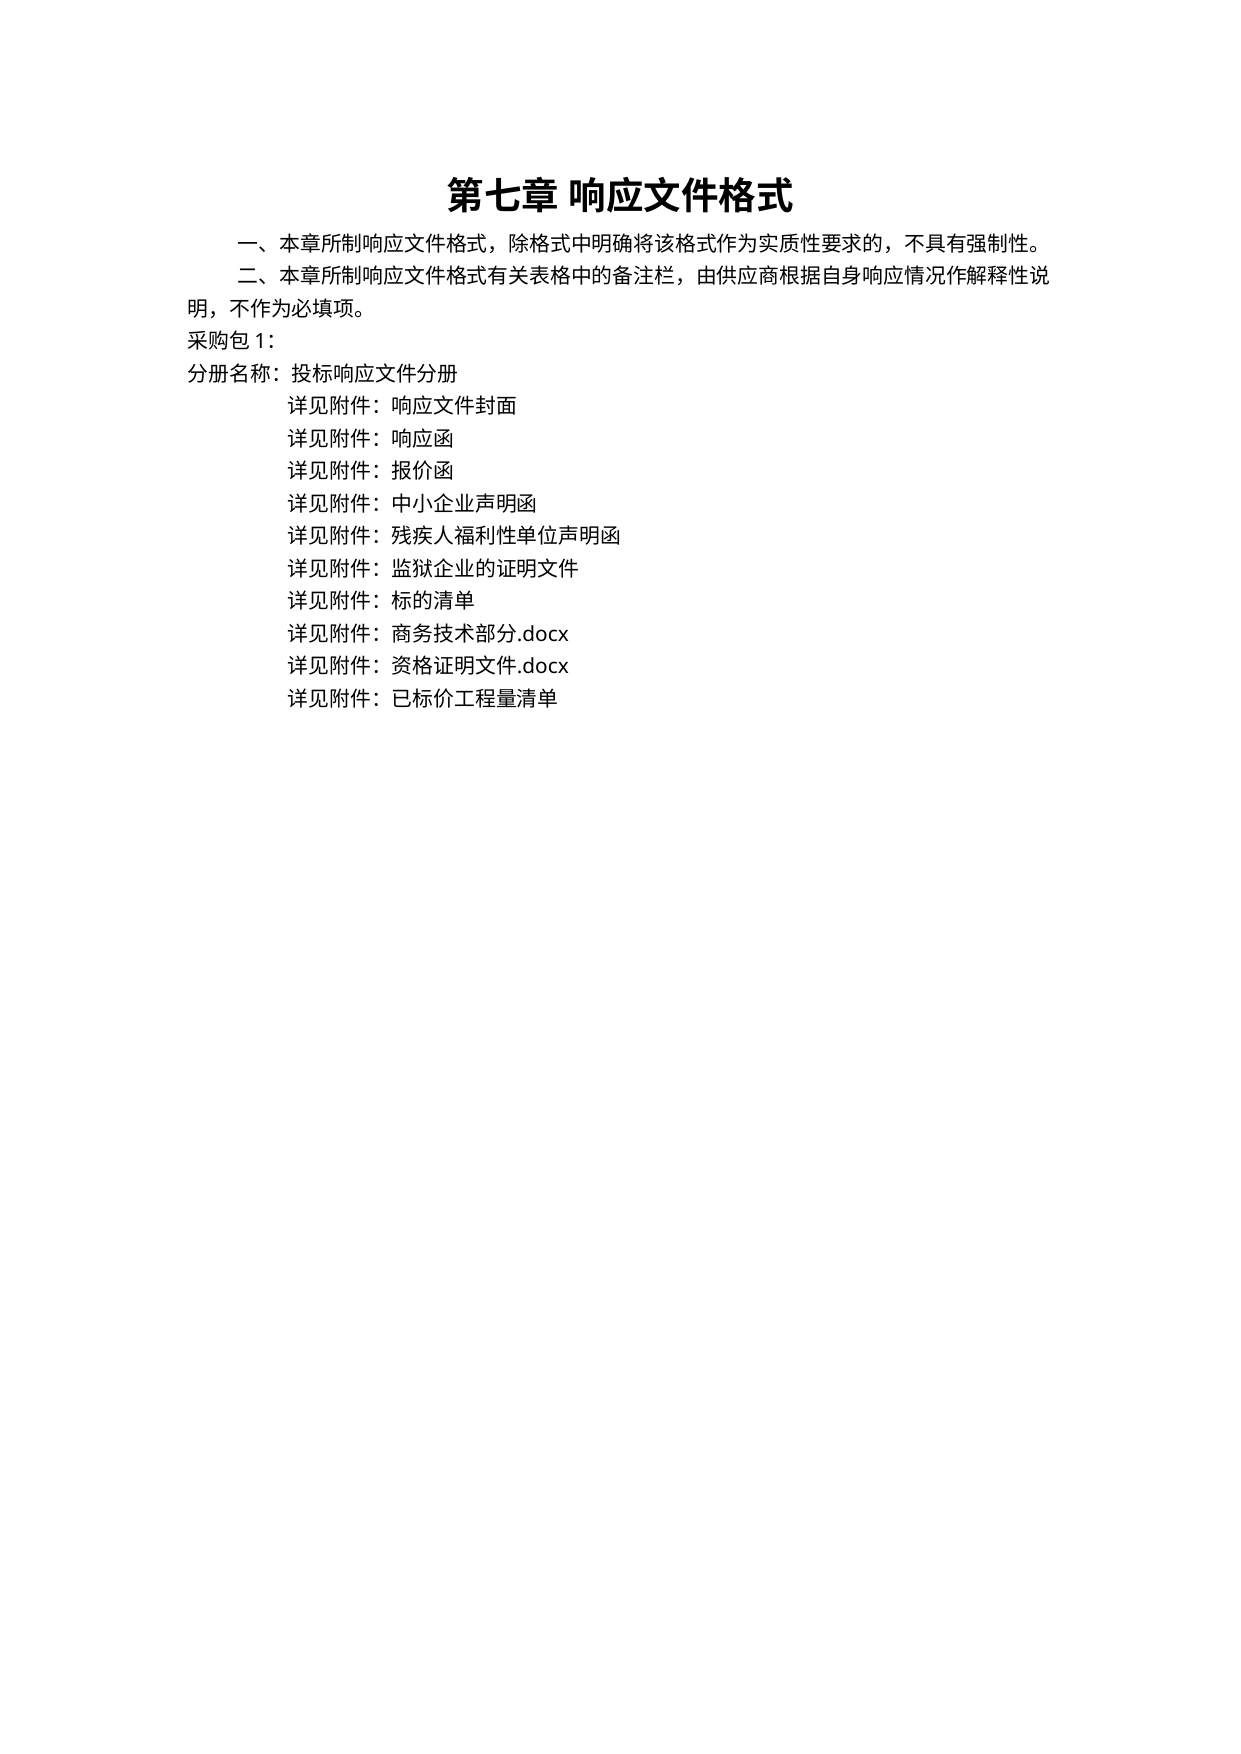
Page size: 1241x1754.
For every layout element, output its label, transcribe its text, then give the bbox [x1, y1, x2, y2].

text 详见附件：残疾人福利性单位声明函 [187, 519, 1053, 552]
text 详见附件：中小企业声明函 [187, 487, 1053, 519]
text 分册名称：投标响应文件分册 [187, 357, 1053, 389]
text 详见附件：监狱企业的证明文件 [187, 552, 1053, 584]
text 第七章 响应文件格式 [187, 162, 1053, 227]
text 详见附件：报价函 [187, 454, 1053, 487]
text 详见附件：已标价工程量清单 [187, 682, 1053, 714]
text 详见附件：资格证明文件.docx [187, 649, 1053, 682]
text 详见附件：响应文件封面 [187, 389, 1053, 422]
text 一、本章所制响应文件格式，除格式中明确将该格式作为实质性要求的，不具有强制性。 [187, 227, 1053, 259]
text 详见附件：响应函 [187, 422, 1053, 454]
text 二、本章所制响应文件格式有关表格中的备注栏，由供应商根据自身响应情况作解释性说明，不作为必填项。 [187, 259, 1053, 324]
text 详见附件：标的清单 [187, 584, 1053, 617]
text 采购包1： [187, 324, 1053, 357]
text 详见附件：商务技术部分.docx [187, 617, 1053, 649]
